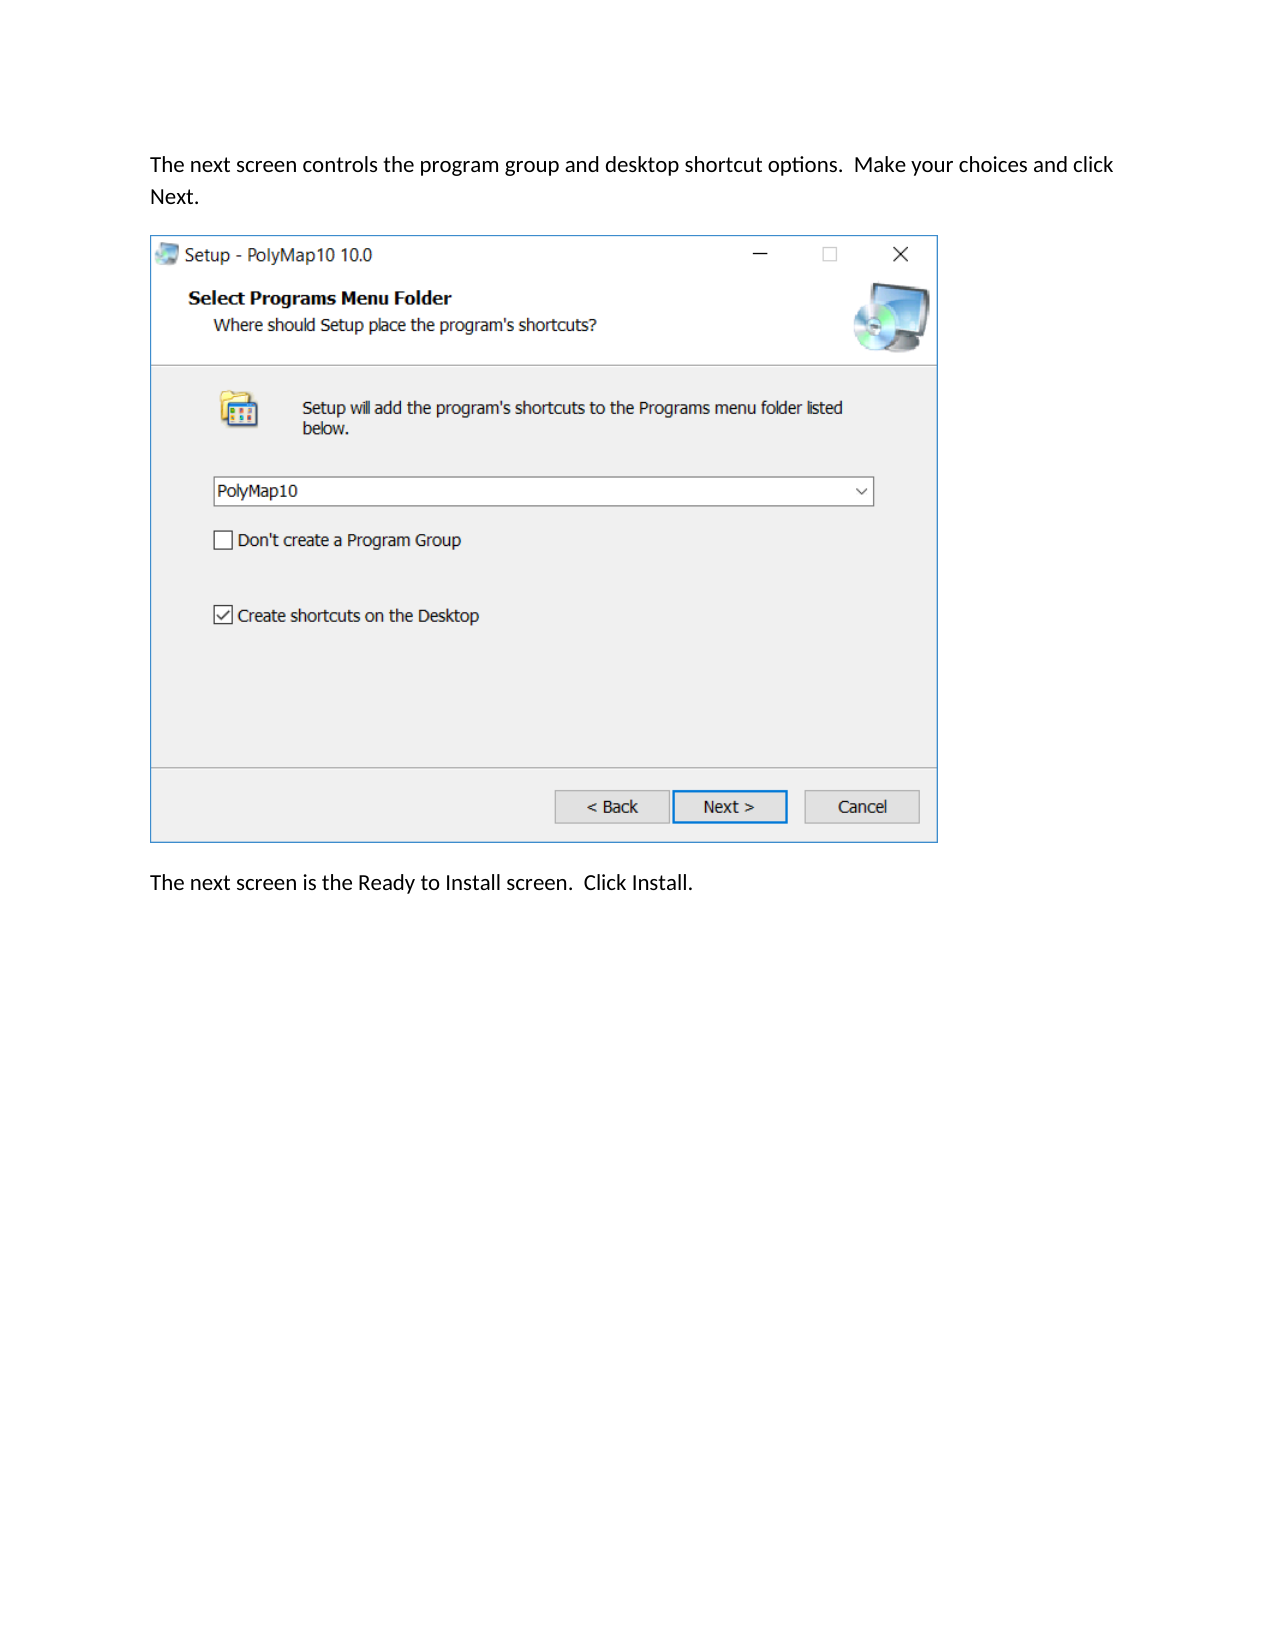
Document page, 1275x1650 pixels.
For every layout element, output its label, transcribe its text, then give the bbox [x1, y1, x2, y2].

text The next screen is the Ready to Install screen. Click Install. [150, 868, 1125, 896]
text The next screen controls the program group and desktop shortcut options. Make your choices and click Next. [150, 150, 1125, 210]
picture [150, 235, 938, 843]
